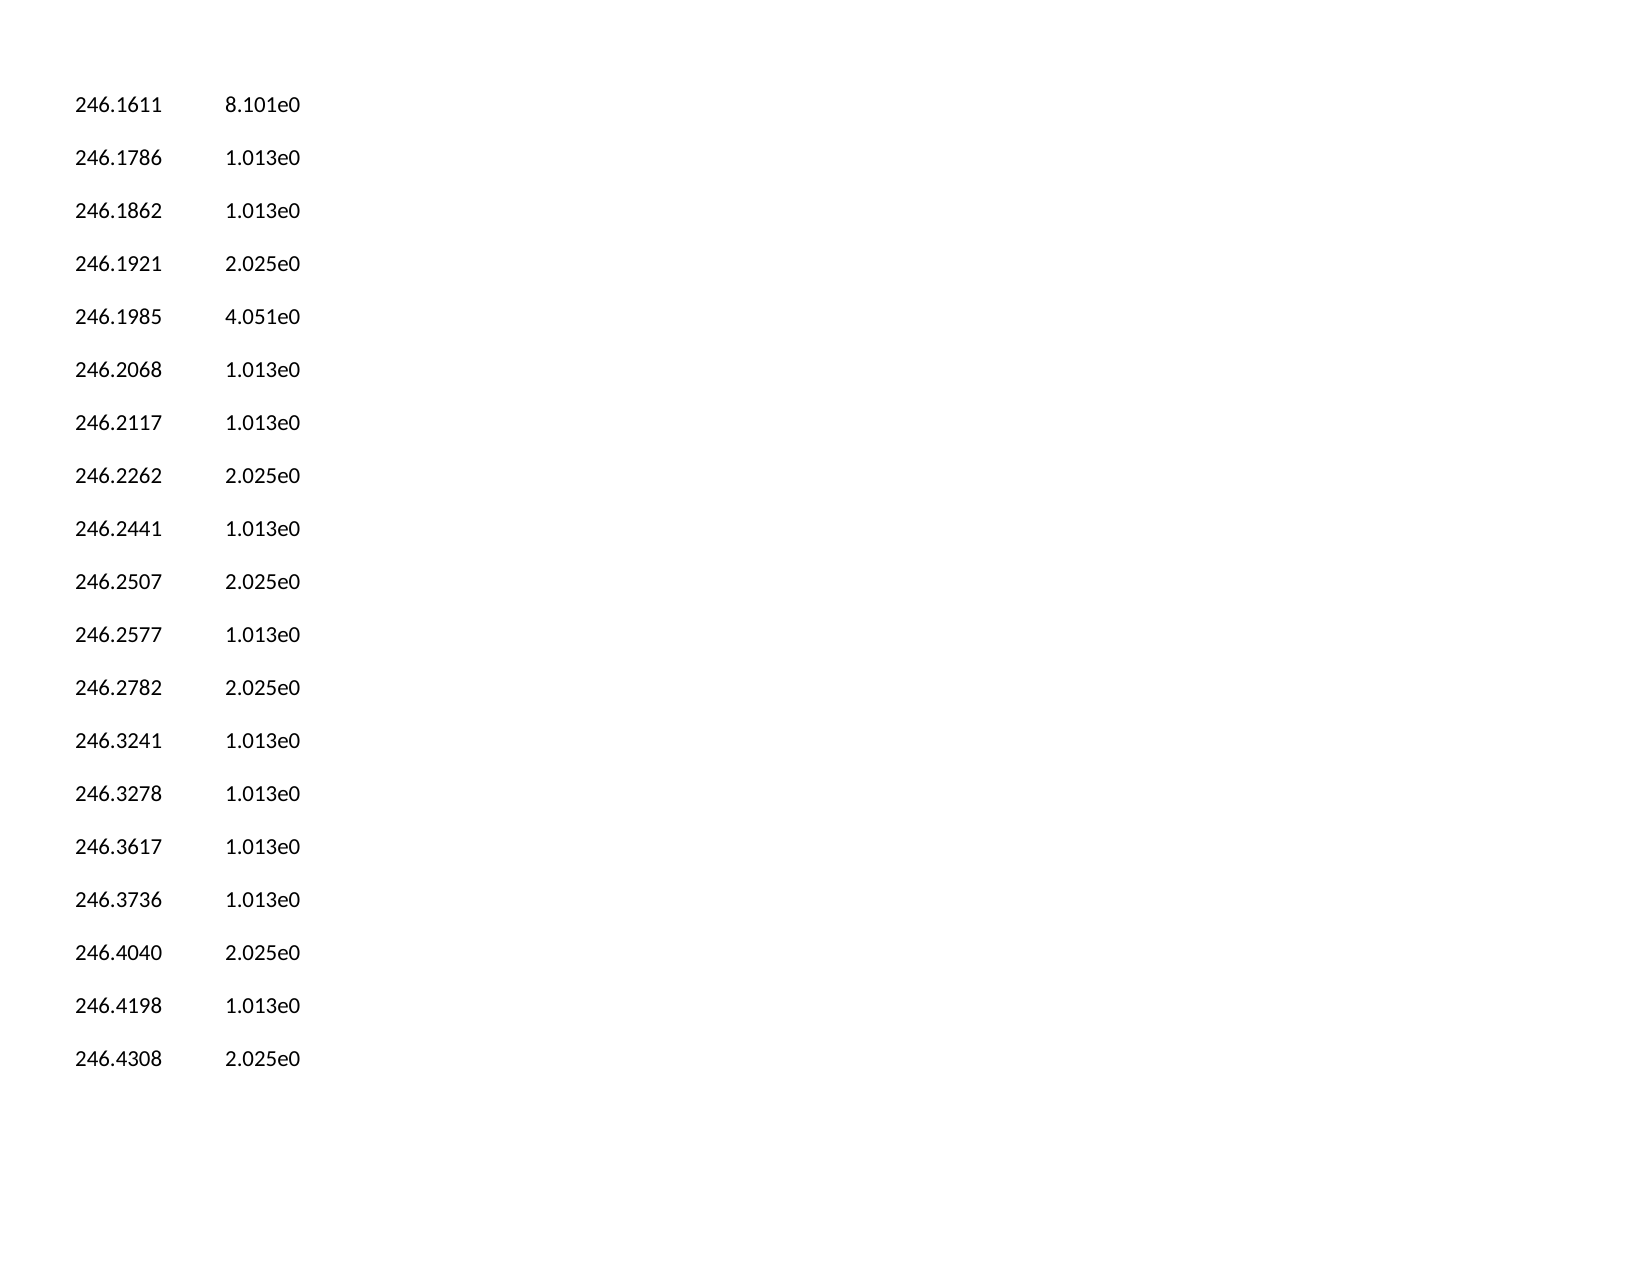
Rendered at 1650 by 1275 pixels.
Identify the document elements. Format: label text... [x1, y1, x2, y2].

text 246.3736 1.013e0 [75, 885, 1563, 913]
text 246.2262 2.025e0 [75, 461, 1563, 489]
text 246.1611 8.101e0 [75, 90, 1563, 118]
text 246.3241 1.013e0 [75, 726, 1563, 754]
text 246.1985 4.051e0 [75, 302, 1563, 330]
text 246.2441 1.013e0 [75, 514, 1563, 542]
text 246.1786 1.013e0 [75, 143, 1563, 171]
text 246.3617 1.013e0 [75, 832, 1563, 860]
text 246.2577 1.013e0 [75, 620, 1563, 648]
text 246.2782 2.025e0 [75, 673, 1563, 701]
text 246.1862 1.013e0 [75, 196, 1563, 224]
text 246.4040 2.025e0 [75, 938, 1563, 966]
text 246.2507 2.025e0 [75, 567, 1563, 595]
text 246.4198 1.013e0 [75, 991, 1563, 1019]
text 246.2117 1.013e0 [75, 408, 1563, 436]
text 246.1921 2.025e0 [75, 249, 1563, 277]
text 246.3278 1.013e0 [75, 779, 1563, 807]
text 246.2068 1.013e0 [75, 355, 1563, 383]
text 246.4308 2.025e0 [75, 1044, 1563, 1072]
